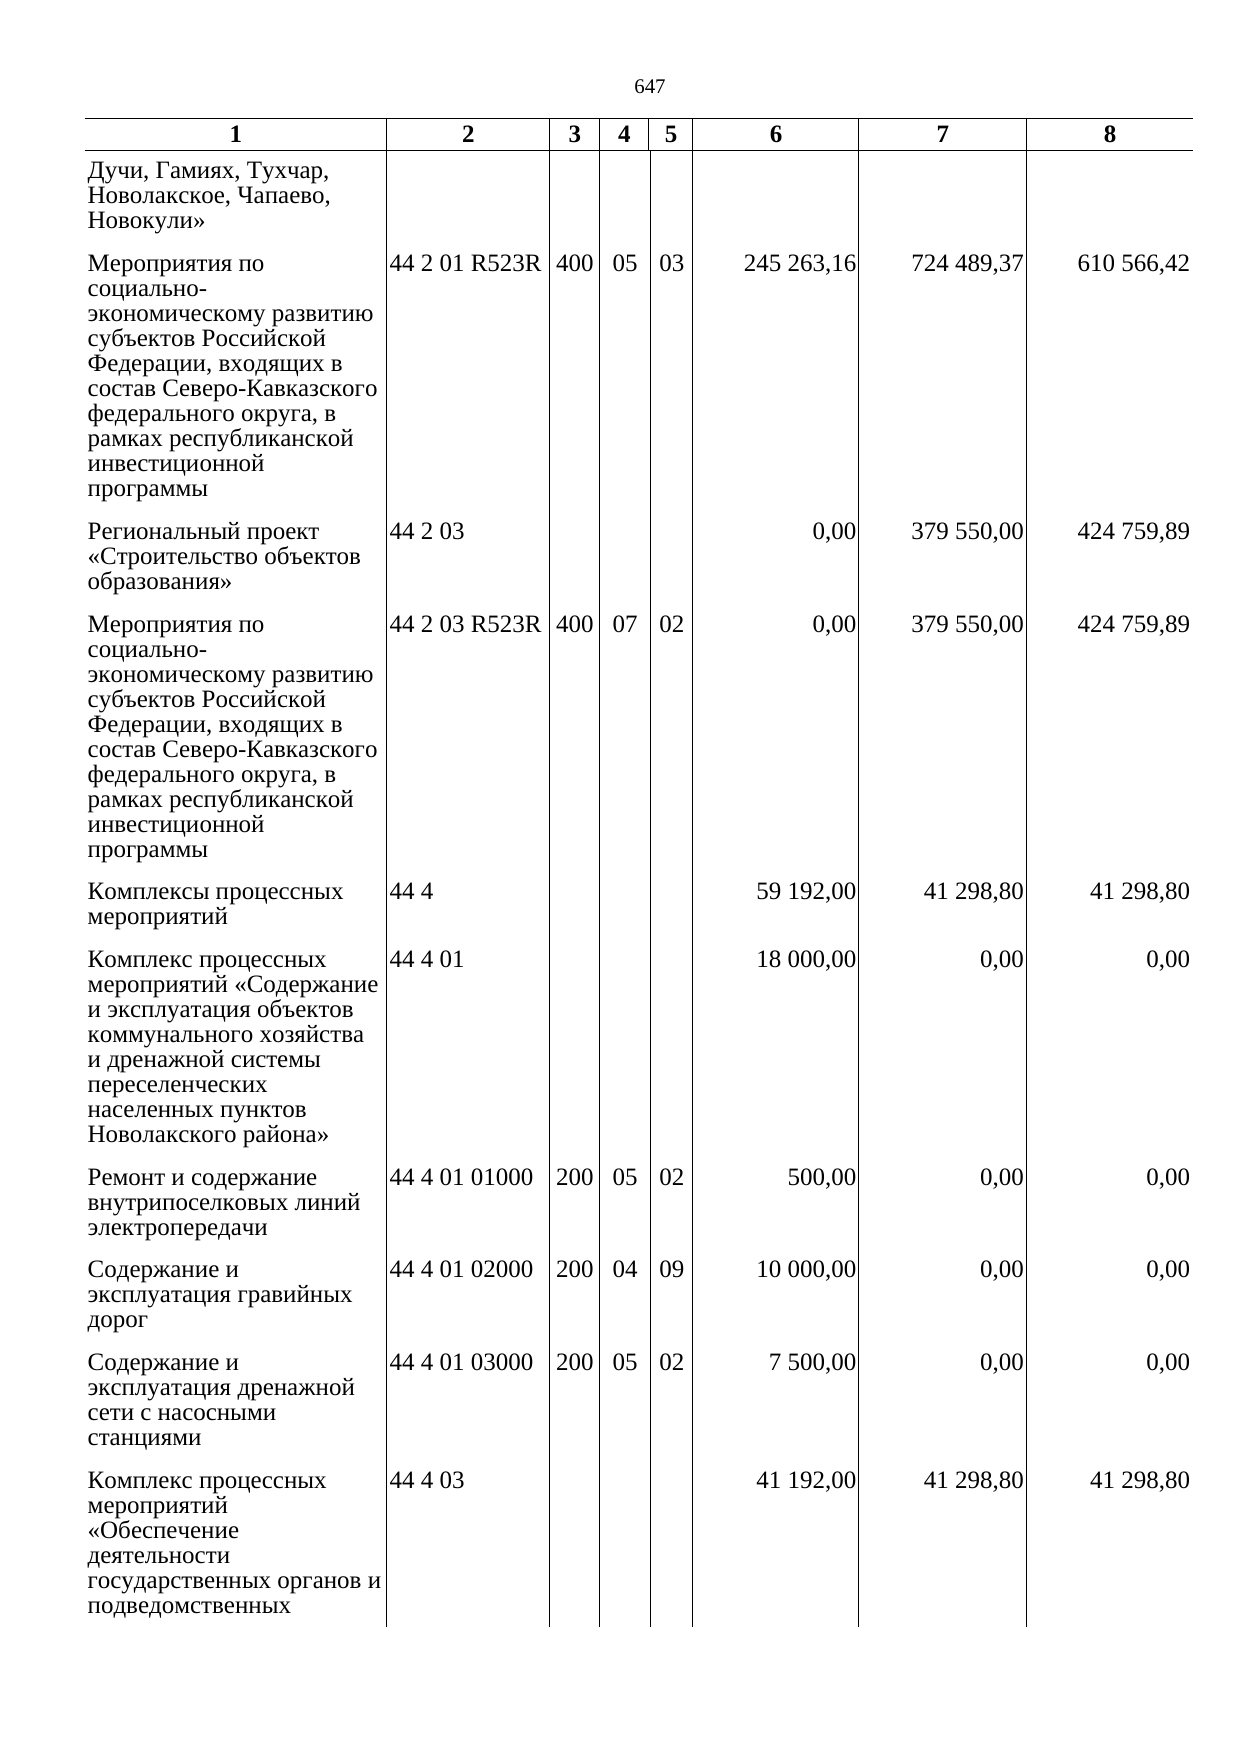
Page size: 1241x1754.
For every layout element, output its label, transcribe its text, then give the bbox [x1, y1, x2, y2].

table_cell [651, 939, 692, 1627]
table_header 4 [600, 119, 648, 150]
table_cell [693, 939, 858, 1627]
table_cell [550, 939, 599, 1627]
table_header 7 [859, 119, 1026, 150]
table_header 3 [550, 119, 599, 150]
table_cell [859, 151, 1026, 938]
table_header 1 [85, 119, 386, 150]
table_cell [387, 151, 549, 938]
table_header 2 [387, 119, 549, 150]
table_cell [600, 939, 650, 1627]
table_header 6 [693, 119, 858, 150]
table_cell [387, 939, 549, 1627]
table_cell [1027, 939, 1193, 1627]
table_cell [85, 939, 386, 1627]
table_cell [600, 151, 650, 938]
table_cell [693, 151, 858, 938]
table_header 8 [1027, 119, 1193, 150]
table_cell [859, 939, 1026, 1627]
table_header 5 [649, 119, 692, 150]
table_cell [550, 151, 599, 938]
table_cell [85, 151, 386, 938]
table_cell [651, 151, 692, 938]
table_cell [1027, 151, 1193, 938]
